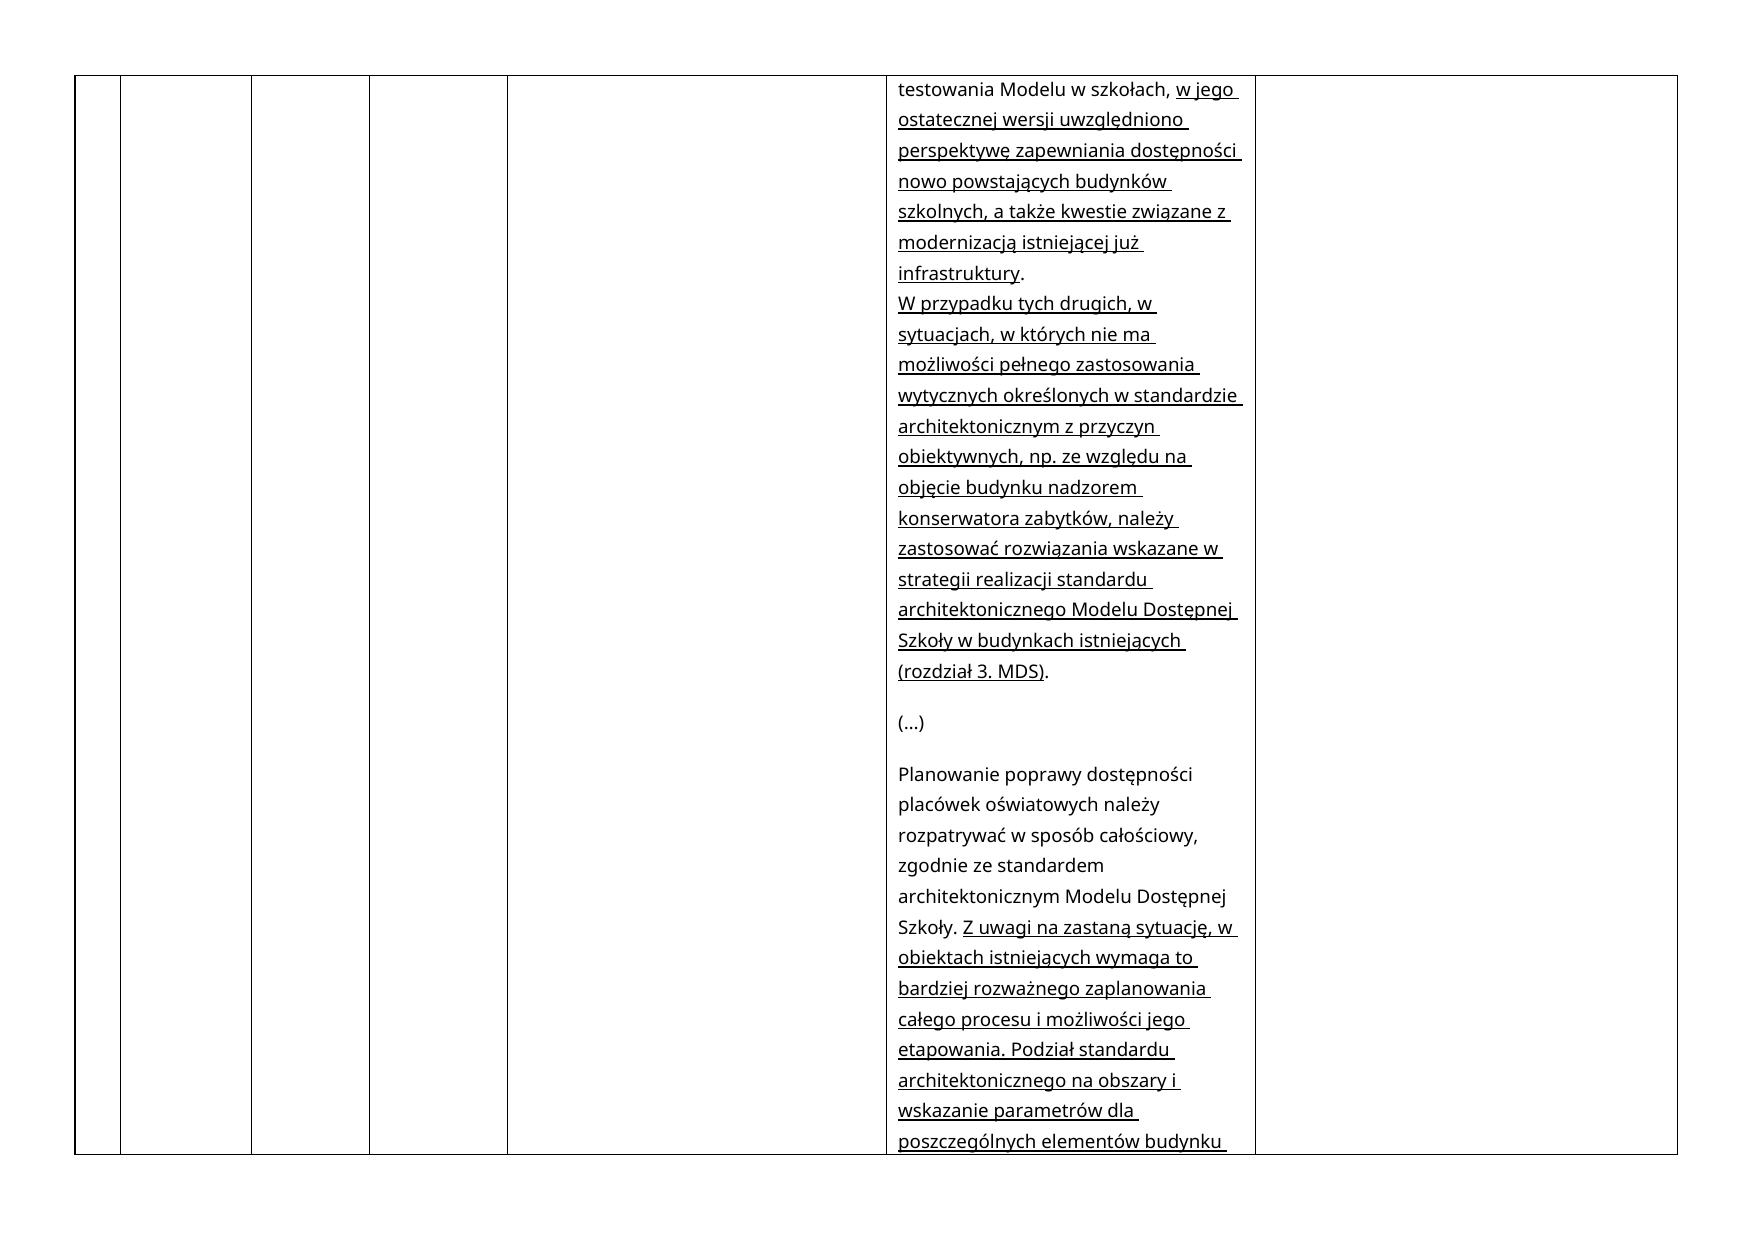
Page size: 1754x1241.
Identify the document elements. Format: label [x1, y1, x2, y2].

table_cell [1256, 76, 1677, 1154]
table_cell [252, 76, 369, 1154]
table_cell [508, 76, 886, 1154]
table_cell [121, 76, 251, 1154]
table_cell [76, 76, 120, 1154]
table_cell [887, 76, 1255, 1154]
table_cell [370, 76, 507, 1154]
